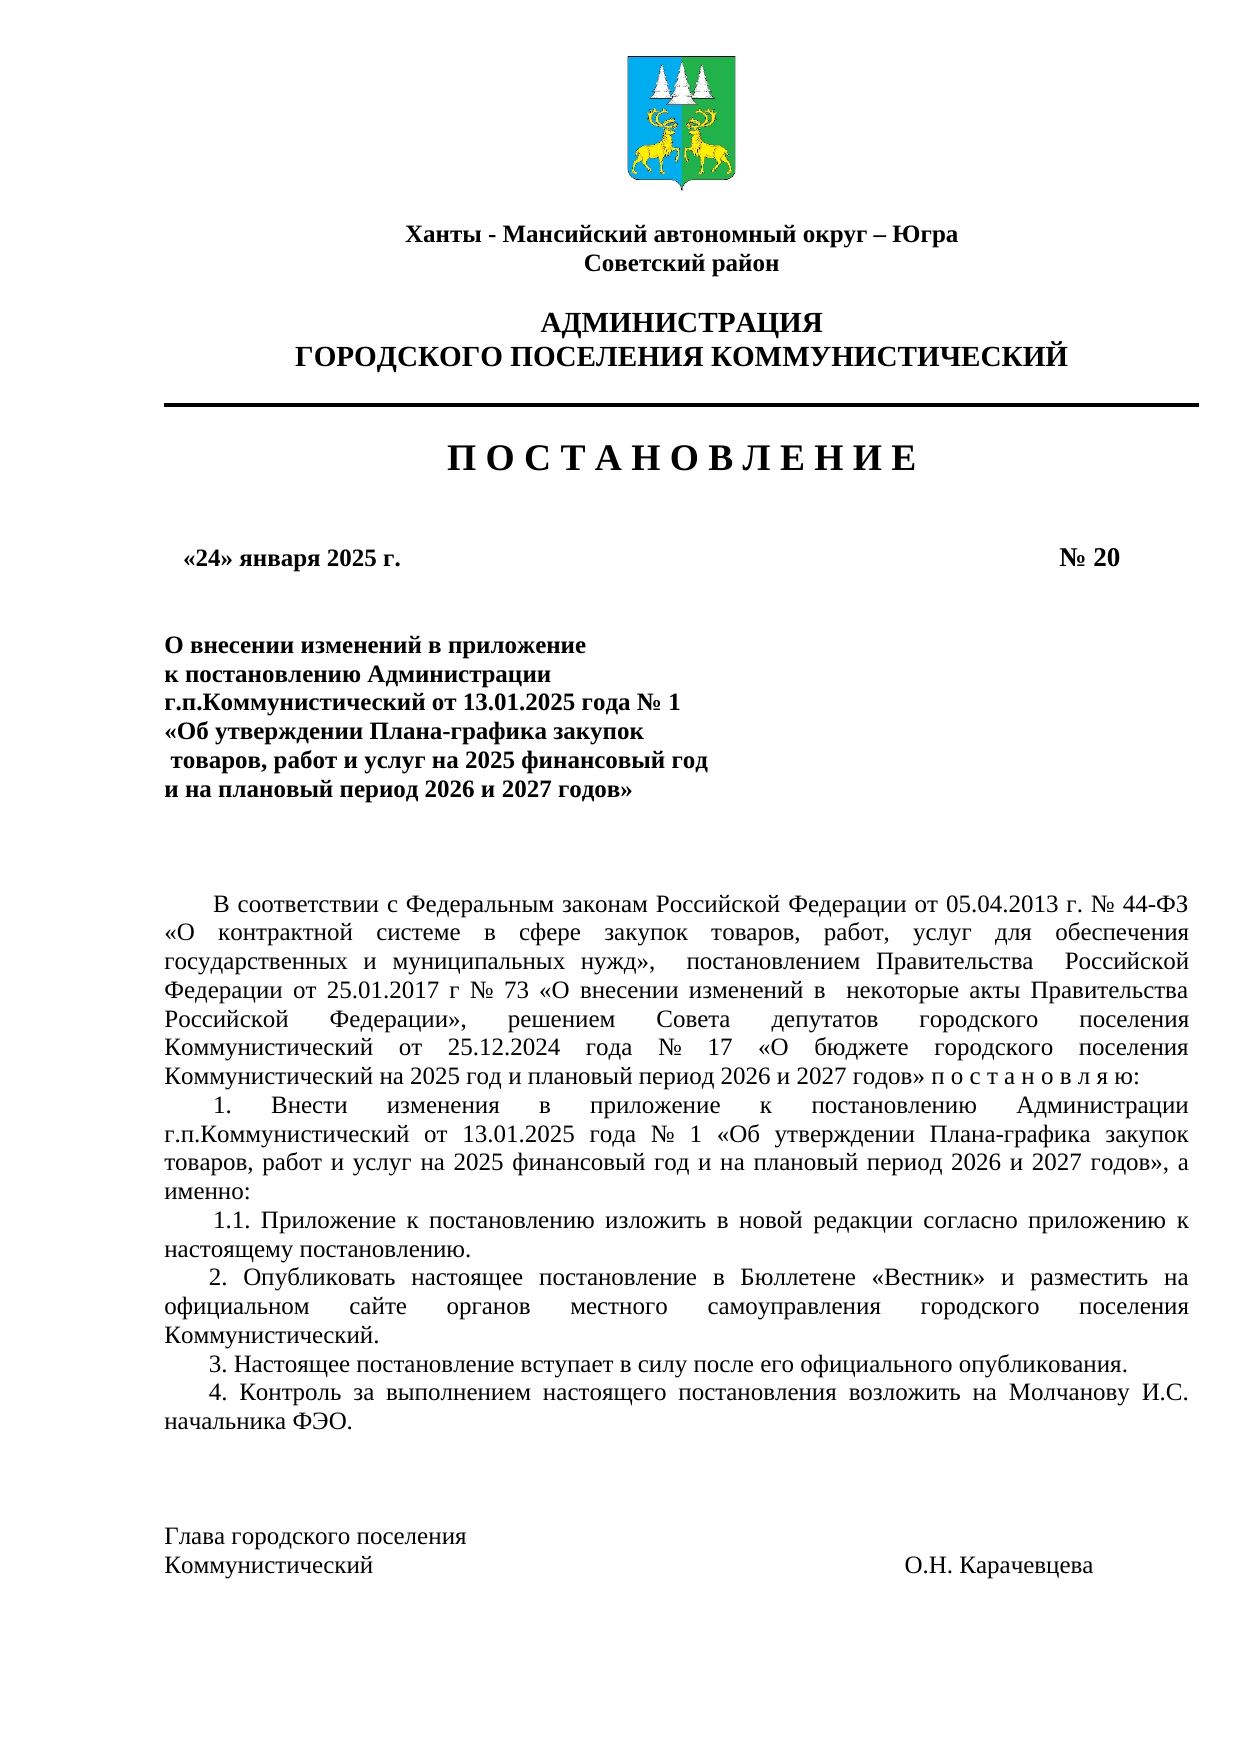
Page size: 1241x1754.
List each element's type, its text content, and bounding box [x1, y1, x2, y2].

text к постановлению Администрации [164, 659, 1190, 687]
text АДМИНИСТРАЦИЯ [164, 306, 1199, 339]
text В соответствии с Федеральным законам Российской Федерации от 05.04.2013 г. № 44-ФЗ «О контрактной системе в сфере закупок товаров, работ, услуг для обеспечения государственных и муниципальных нужд», постановлением Правительства Российской Федерации от 25.01.2017 г № 73 «О внесении изменений в некоторые акты Правительства Российской Федерации», решением Совета депутатов городского поселения Коммунистический от 25.12.2024 года № 17 «О бюджете городского поселения Коммунистический на 2025 год и плановый период 2026 и 2027 годов» п о с т а н о в л я ю: [164, 889, 1190, 1090]
text 4. Контроль за выполнением настоящего постановления возложить на Молчанову И.С. начальника ФЭО. [164, 1377, 1190, 1435]
text и на плановый период 2026 и 2027 годов» [164, 774, 1190, 802]
text 1. Внести изменения в приложение к постановлению Администрации г.п.Коммунистический от 13.01.2025 года № 1 «Об утверждении Плана-графика закупок товаров, работ и услуг на 2025 финансовый год и на плановый период 2026 и 2027 годов», а именно: [164, 1090, 1190, 1205]
text 1.1. Приложение к постановлению изложить в новой редакции согласно приложению к настоящему постановлению. [164, 1205, 1190, 1262]
text 2. Опубликовать настоящее постановление в Бюллетене «Вестник» и разместить на официальном сайте органов местного самоуправления городского поселения Коммунистический. [164, 1262, 1190, 1349]
text Глава городского поселения [164, 1521, 1199, 1550]
text г.п.Коммунистический от 13.01.2025 года № 1 [164, 687, 1190, 716]
picture [627, 56, 736, 191]
text «24» января 2025 г. № 20 [164, 541, 1199, 572]
text О внесении изменений в приложение [164, 630, 1190, 659]
text ГОРОДСКОГО ПОСЕЛЕНИЯ КОММУНИСТИЧЕСКИЙ [164, 339, 1199, 373]
text П О С Т А Н О В Л Е Н И Е [164, 435, 1199, 478]
text Советский район [164, 248, 1199, 277]
text Ханты - Мансийский автономный округ – Югра [164, 219, 1199, 248]
text товаров, работ и услуг на 2025 финансовый год [164, 745, 1190, 774]
text 3. Настоящее постановление вступает в силу после его официального опубликования. [164, 1349, 1190, 1377]
text «Об утверждении Плана-графика закупок [164, 716, 1190, 745]
text Коммунистический О.Н. Карачевцева [164, 1550, 1199, 1579]
